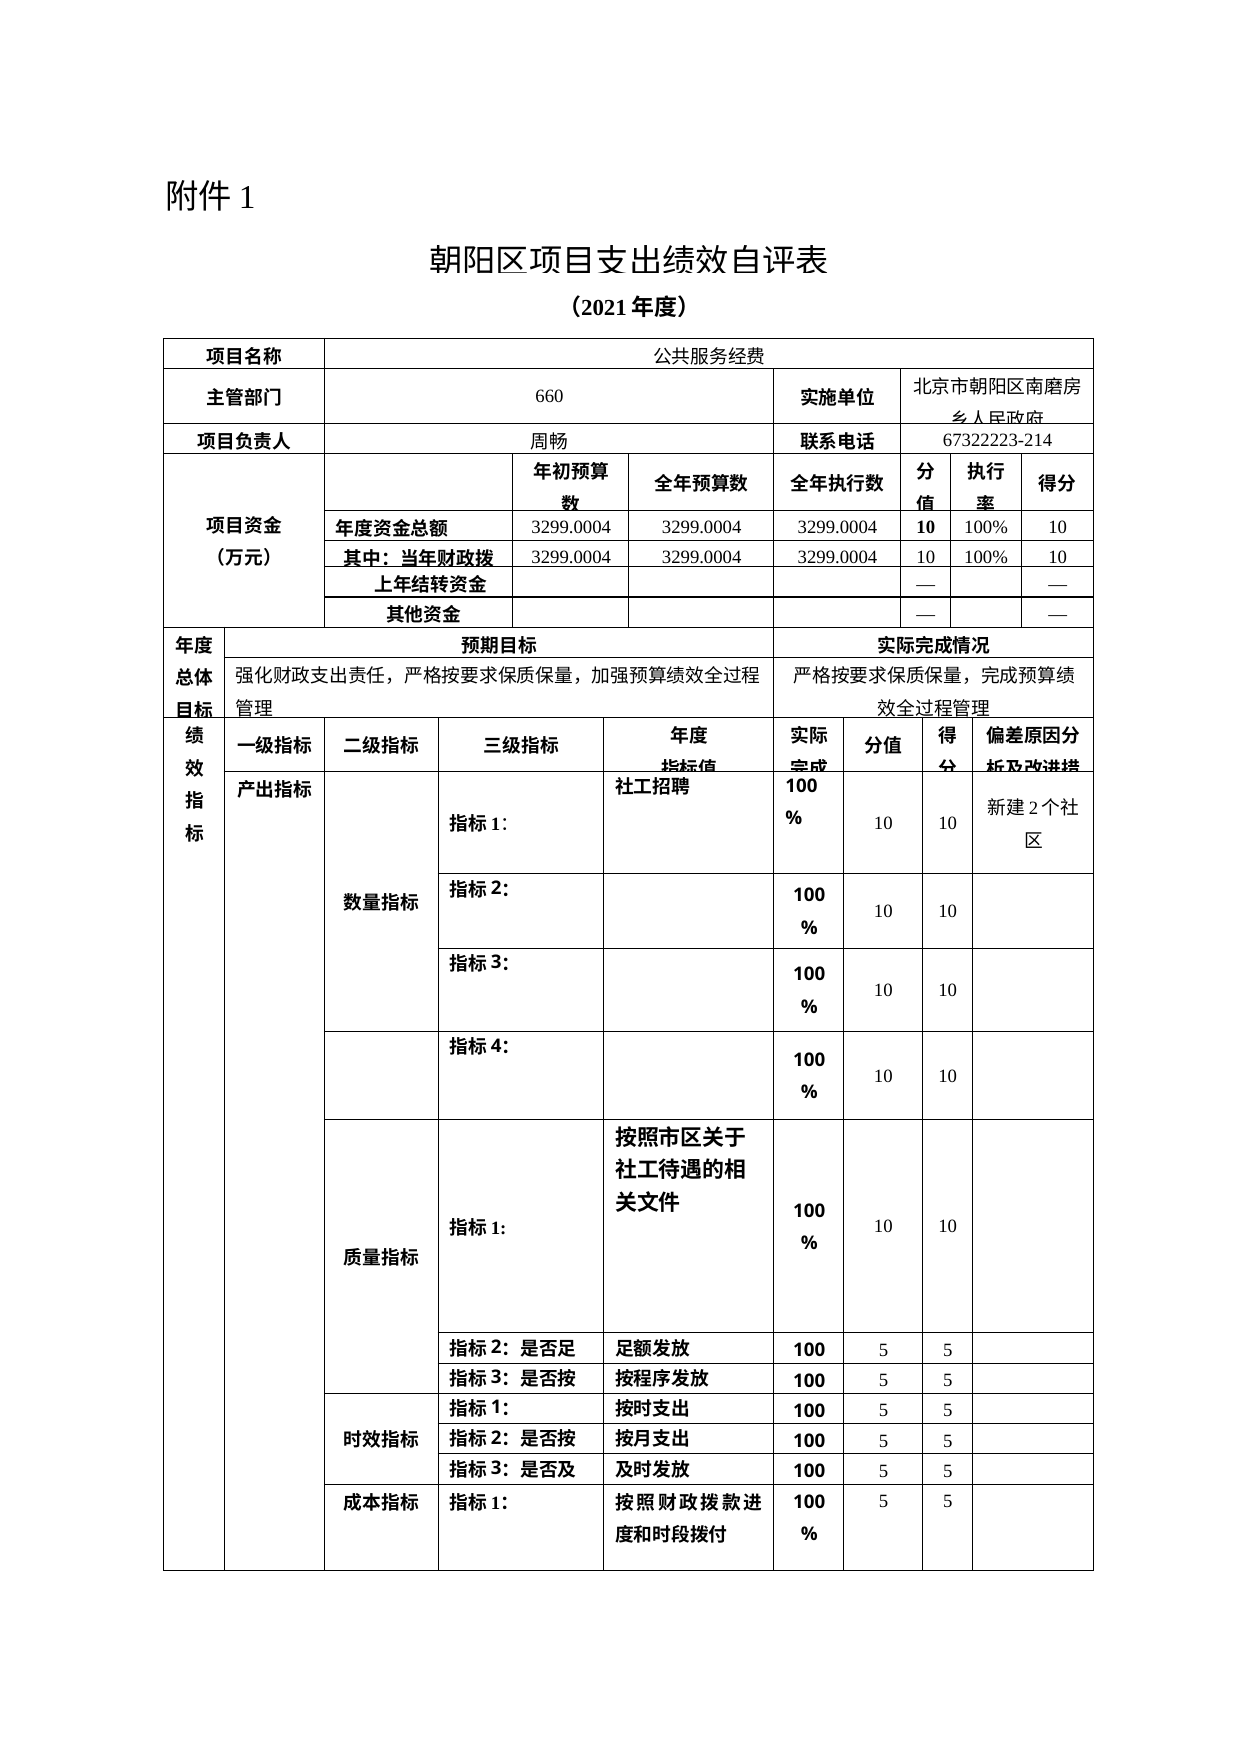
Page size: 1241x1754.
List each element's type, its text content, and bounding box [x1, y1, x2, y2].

table_cell 3299.0004 [774, 511, 900, 540]
table_cell 10 [923, 1032, 972, 1119]
table_cell 5 [923, 1333, 972, 1362]
table_cell 100% [774, 1364, 843, 1393]
table_cell 指标3：是否按程序发放社工工资 [439, 1364, 603, 1393]
table_cell 指标2：是否足额发放社工工资 [439, 1333, 603, 1362]
table_cell 公共服务经费 [325, 339, 1093, 368]
table_cell [973, 1364, 1093, 1393]
table_cell 10 [844, 874, 922, 947]
table_cell 100% [774, 949, 843, 1031]
table_cell [973, 1424, 1093, 1453]
table_cell 3299.0004 [629, 541, 773, 566]
table_cell 5 [844, 1364, 922, 1393]
table_cell 项目名称 [164, 339, 324, 368]
table_cell 二级指标 [325, 718, 438, 771]
table_cell 项目资金 （万元） [164, 454, 324, 627]
table_cell 强化财政支出责任，严格按要求保质保量，加强预算绩效全过程管理 [225, 658, 773, 717]
table_cell 100% [951, 541, 1021, 566]
table_cell [973, 1485, 1093, 1570]
table_cell 年度资金总额 [325, 511, 512, 540]
table_cell （2021年度） [164, 273, 1094, 338]
table_cell 100% [774, 1485, 843, 1570]
table_cell 实际 完成值 [774, 718, 843, 771]
table_cell 社工招聘 [604, 772, 773, 873]
text 附件1 [165, 162, 1093, 227]
table_cell 指标2：是否按月支出工资 [439, 1424, 603, 1453]
table_cell — [1022, 598, 1093, 627]
table_cell 5 [844, 1454, 922, 1484]
table_cell 100% [774, 1333, 843, 1362]
table_cell — [901, 567, 950, 596]
table_cell 北京市朝阳区南磨房乡人民政府 [901, 369, 1093, 423]
table_cell 预期目标 [225, 628, 773, 657]
table_cell 成本指标 [325, 1485, 438, 1570]
table_cell 严格按要求保质保量，完成预算绩效全过程管理 [774, 658, 1093, 717]
table_cell 10 [923, 874, 972, 947]
table_cell 100% [774, 1032, 843, 1119]
table_cell 周畅 [325, 424, 773, 453]
table_cell 年度 指标值 [604, 718, 773, 771]
table_cell [604, 1032, 773, 1119]
table_cell 10 [844, 949, 922, 1031]
table_cell 时效指标 [325, 1394, 438, 1484]
table_cell 指标2： [439, 874, 603, 947]
table_cell [973, 1120, 1093, 1332]
table_cell [629, 567, 773, 596]
table_cell 5 [923, 1394, 972, 1423]
table_cell 100% [774, 772, 843, 873]
table_cell [629, 598, 773, 627]
table_cell 指标1： [439, 772, 603, 873]
table_cell 100% [774, 1454, 843, 1484]
table_cell 5 [844, 1424, 922, 1453]
table_cell 5 [923, 1485, 972, 1570]
table_cell 及时发放 [604, 1454, 773, 1484]
table_cell 足额发放 [604, 1333, 773, 1362]
table_cell 100% [774, 1120, 843, 1332]
table_cell 660 [325, 369, 773, 423]
table_cell 3299.0004 [513, 511, 628, 540]
table_cell 10 [844, 1120, 922, 1332]
table_cell 按照市区关于社工待遇的相关文件 [604, 1120, 773, 1332]
table_cell 10 [901, 511, 950, 540]
table_cell 5 [923, 1364, 972, 1393]
table_cell [604, 949, 773, 1031]
table_cell 全年执行数 [774, 454, 900, 509]
table_cell 全年预算数 [629, 454, 773, 509]
table_cell 得分 [923, 718, 972, 771]
table_cell 3299.0004 [629, 511, 773, 540]
table_cell — [901, 598, 950, 627]
table_cell 按时支出 [604, 1394, 773, 1423]
table_cell 按月支出 [604, 1424, 773, 1453]
table_cell 100% [774, 1424, 843, 1453]
table_cell 偏差原因分析及改进措施 [973, 718, 1093, 771]
table_cell 5 [923, 1454, 972, 1484]
table_cell 其他资金 [325, 598, 512, 627]
table_cell 5 [844, 1394, 922, 1423]
table_cell 分值 [844, 718, 922, 771]
table_cell [951, 598, 1021, 627]
table_cell 5 [923, 1424, 972, 1453]
table_cell [973, 1454, 1093, 1484]
table_cell 10 [923, 1120, 972, 1332]
table_cell [513, 567, 628, 596]
table_cell 67322223-214 [901, 424, 1093, 453]
table_cell 10 [901, 541, 950, 566]
table_cell 项目负责人 [164, 424, 324, 453]
table_cell 10 [923, 949, 972, 1031]
table_cell [973, 1394, 1093, 1423]
table_cell 上年结转资金 [325, 567, 512, 596]
table_cell 三级指标 [439, 718, 603, 771]
table_cell 年初预算数 [513, 454, 628, 509]
table_cell 新建2个社区 [973, 772, 1093, 873]
table_cell 10 [844, 1032, 922, 1119]
table_cell [951, 567, 1021, 596]
table_cell 实施单位 [774, 369, 900, 423]
table_cell 指标1: [439, 1120, 603, 1332]
table_cell [774, 567, 900, 596]
table_cell 3299.0004 [513, 541, 628, 566]
table_cell 5 [844, 1333, 922, 1362]
table_cell [973, 1032, 1093, 1119]
table_cell 5 [844, 1485, 922, 1570]
table_cell 指标1： [439, 1394, 603, 1423]
table_cell 联系电话 [774, 424, 900, 453]
table_cell 指标3：是否及时发放年终绩效工资 [439, 1454, 603, 1484]
table_cell 分值 [901, 454, 950, 509]
table_cell [973, 949, 1093, 1031]
table_cell 10 [844, 772, 922, 873]
table_cell 100% [951, 511, 1021, 540]
table_cell 10 [923, 772, 972, 873]
table_cell [325, 454, 512, 509]
table_cell 其中：当年财政拨款 [325, 541, 512, 566]
table_cell 质量指标 [325, 1120, 438, 1393]
table_cell 10 [1022, 511, 1093, 540]
table_cell 主管部门 [164, 369, 324, 423]
table_cell 3299.0004 [774, 541, 900, 566]
table_cell 指标3： [439, 949, 603, 1031]
table_cell [513, 598, 628, 627]
table_cell [604, 874, 773, 947]
table_cell 产出指标 [225, 772, 324, 1570]
table_cell 实际完成情况 [774, 628, 1093, 657]
table_cell [325, 1032, 438, 1119]
table_cell [774, 598, 900, 627]
table_cell 数量指标 [325, 772, 438, 1031]
table_cell 按照财政拨款进度和时段拨付 [604, 1485, 773, 1570]
table_cell 得分 [1022, 454, 1093, 509]
table_cell [973, 874, 1093, 947]
table_cell 指标4： [439, 1032, 603, 1119]
table_cell 绩 效 指 标 [164, 718, 224, 1570]
table_cell 按程序发放 [604, 1364, 773, 1393]
table_cell — [1022, 567, 1093, 596]
table_cell 100% [774, 1394, 843, 1423]
table_header 朝阳区项目支出绩效自评表 [164, 227, 1094, 273]
table_cell 100% [774, 874, 843, 947]
table_cell 指标1： [439, 1485, 603, 1570]
table_cell 年度总体目标 [164, 628, 224, 717]
table_cell 一级指标 [225, 718, 324, 771]
table_cell 10 [1022, 541, 1093, 566]
table_cell 执行率 [951, 454, 1021, 509]
table_cell [973, 1333, 1093, 1362]
